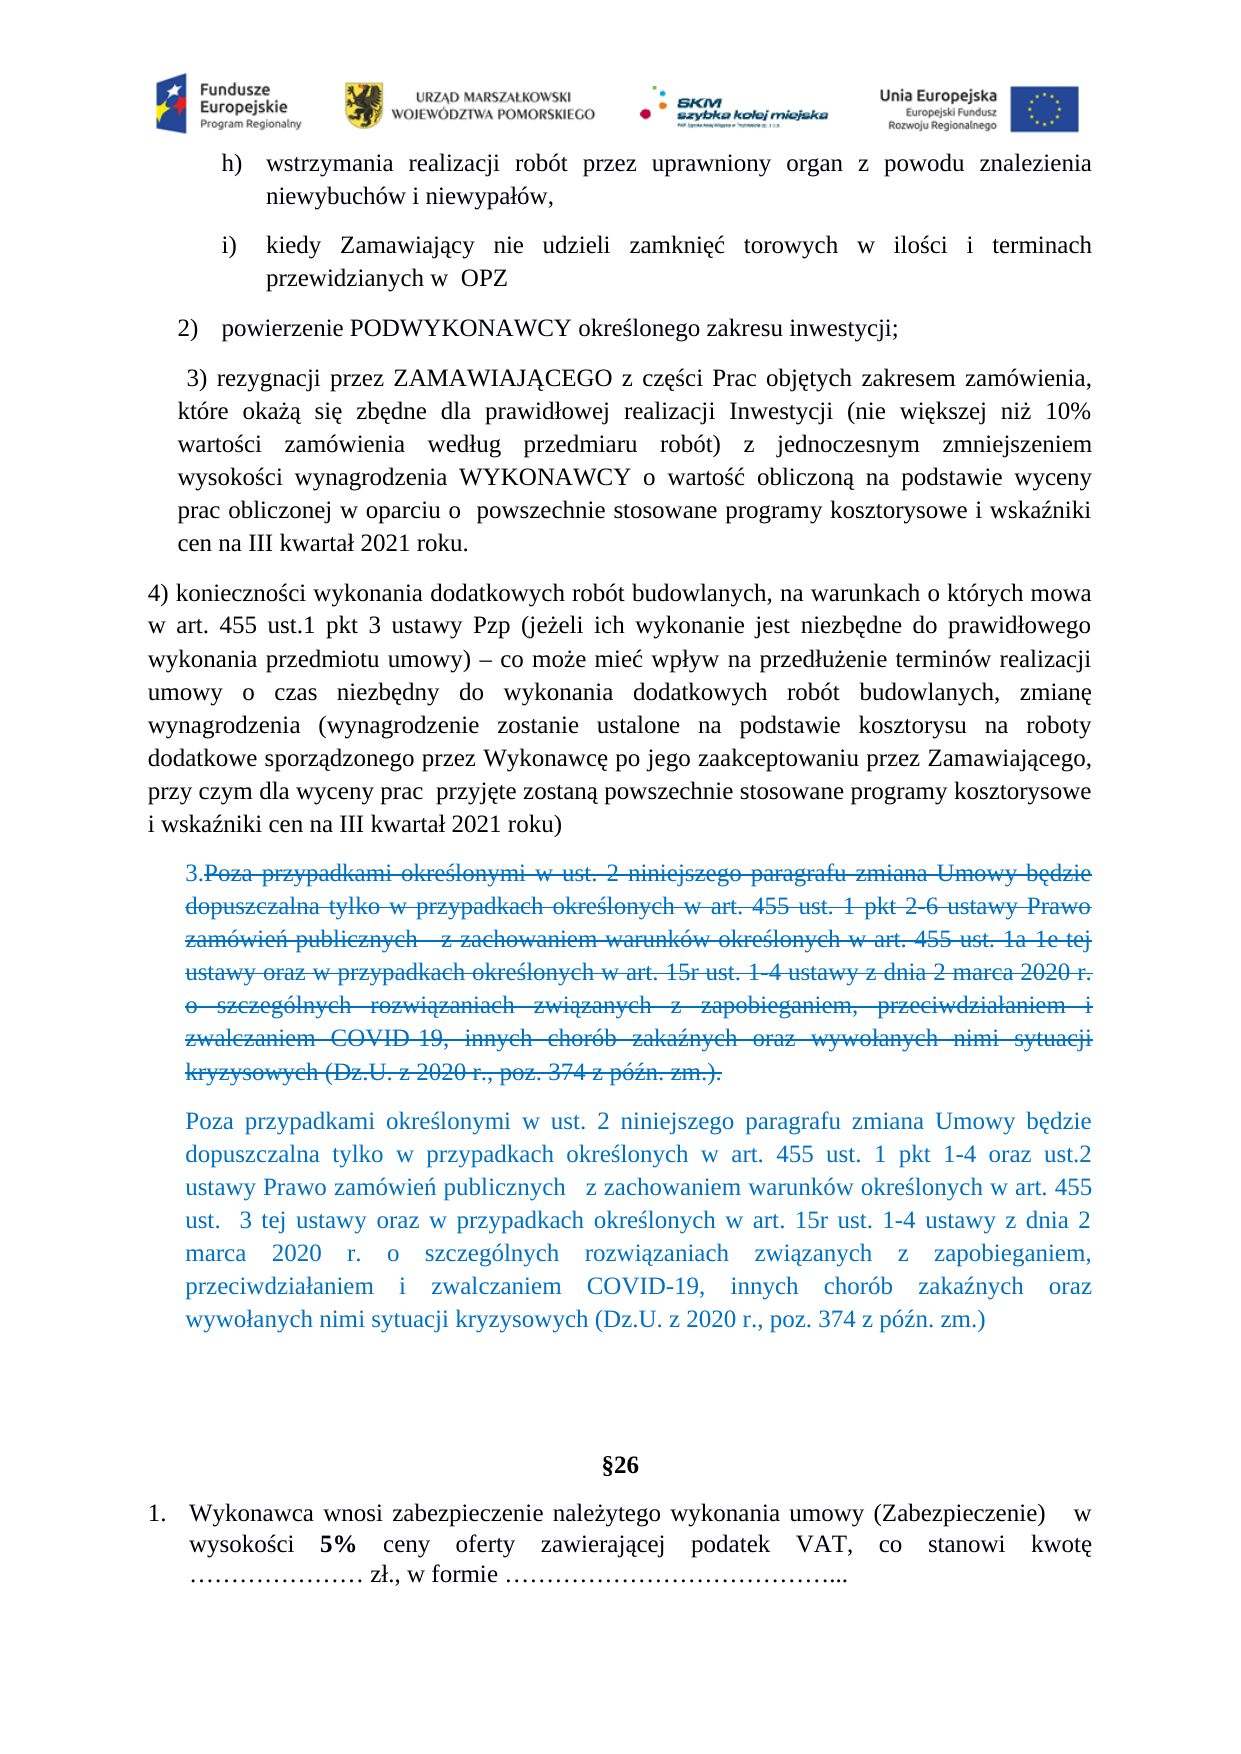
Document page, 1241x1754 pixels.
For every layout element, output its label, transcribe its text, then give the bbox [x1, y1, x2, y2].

list kiedy Zamawiający nie udzieli zamknięć torowych w ilości i terminach przewidzianych w OPZ [221, 230, 1093, 292]
text 3.Poza przypadkami określonymi w ust. 2 niniejszego paragrafu zmiana Umowy będzie dopuszczalna tylko w przypadkach określonych w art. 455 ust. 1 pkt 2-6 ustawy Prawo zamówień publicznych z zachowaniem warunków określonych w art. 455 ust. 1a-1e tej ustawy oraz w przypadkach określonych w art. 15r ust. 1-4 ustawy z dnia 2 marca 2020 r. o szczególnych rozwiązaniach związanych z zapobieganiem, przeciwdziałaniem i zwalczaniem COVID-19, innych chorób zakaźnych oraz wywołanych nimi sytuacji kryzysowych (Dz.U. z 2020 r., poz. 374 z późn. zm.). [185, 858, 1093, 973]
text 3.Poza przypadkami określonymi w ust. 2 niniejszego paragrafu zmiana Umowy będzie dopuszczalna tylko w przypadkach określonych w art. 455 ust. 1 pkt 2-6 ustawy Prawo zamówień publicznych z zachowaniem warunków określonych w art. 455 ust. 1a-1e tej ustawy oraz w przypadkach określonych w art. 15r ust. 1-4 ustawy z dnia 2 marca 2020 r. o szczególnych rozwiązaniach związanych z zapobieganiem, przeciwdziałaniem i zwalczaniem COVID-19, innych chorób zakaźnych oraz wywołanych nimi sytuacji kryzysowych (Dz.U. z 2020 r., poz. 374 z późn. zm.). [185, 1041, 1093, 1085]
text 3) rezygnacji przez ZAMAWIAJĄCEGO z części Prac objętych zakresem zamówienia, które okażą się zbędne dla prawidłowej realizacji Inwestycji (nie większej niż 10% wartości zamówienia według przedmiaru robót) z jednoczesnym zmniejszeniem wysokości wynagrodzenia WYKONAWCY o wartość obliczoną na podstawie wyceny prac obliczonej w oparciu o powszechnie stosowane programy kosztorysowe i wskaźniki cen na III kwartał 2021 roku. [177, 363, 1093, 557]
text Poza przypadkami określonymi w ust. 2 niniejszego paragrafu zmiana Umowy będzie dopuszczalna tylko w przypadkach określonych w art. 455 ust. 1 pkt 1-4 oraz ust.2 ustawy Prawo zamówień publicznych z zachowaniem warunków określonych w art. 455 ust. 3 tej ustawy oraz w przypadkach określonych w art. 15r ust. 1-4 ustawy z dnia 2 marca 2020 r. o szczególnych rozwiązaniach związanych z zapobieganiem, przeciwdziałaniem i zwalczaniem COVID-19, innych chorób zakaźnych oraz wywołanych nimi sytuacji kryzysowych (Dz.U. z 2020 r., poz. 374 z późn. zm.) [185, 1106, 1093, 1333]
list powierzenie PODWYKONAWCY określonego zakresu inwestycji; [177, 313, 1093, 342]
text 4) konieczności wykonania dodatkowych robót budowlanych, na warunkach o których mowa w art. 455 ust.1 pkt 3 ustawy Pzp (jeżeli ich wykonanie jest niezbędne do prawidłowego wykonania przedmiotu umowy) – co może mieć wpływ na przedłużenie terminów realizacji umowy o czas niezbędny do wykonania dodatkowych robót budowlanych, zmianę wynagrodzenia (wynagrodzenie zostanie ustalone na podstawie kosztorysu na roboty dodatkowe sporządzonego przez Wykonawcę po jego zaakceptowaniu przez Zamawiającego, przy czym dla wyceny prac przyjęte zostaną powszechnie stosowane programy kosztorysowe i wskaźniki cen na III kwartał 2021 roku) [148, 578, 1093, 837]
text §26 [148, 1451, 1093, 1479]
list wstrzymania realizacji robót przez uprawniony organ z powodu znalezienia niewybuchów i niewypałów, [221, 148, 1093, 209]
list Wykonawca wnosi zabezpieczenie należytego wykonania umowy (Zabezpieczenie) w wysokości 5% ceny oferty zawierającej podatek VAT, co stanowi kwotę ………………… zł., w formie …………………………………... [148, 1498, 1093, 1588]
picture [147, 73, 1093, 148]
